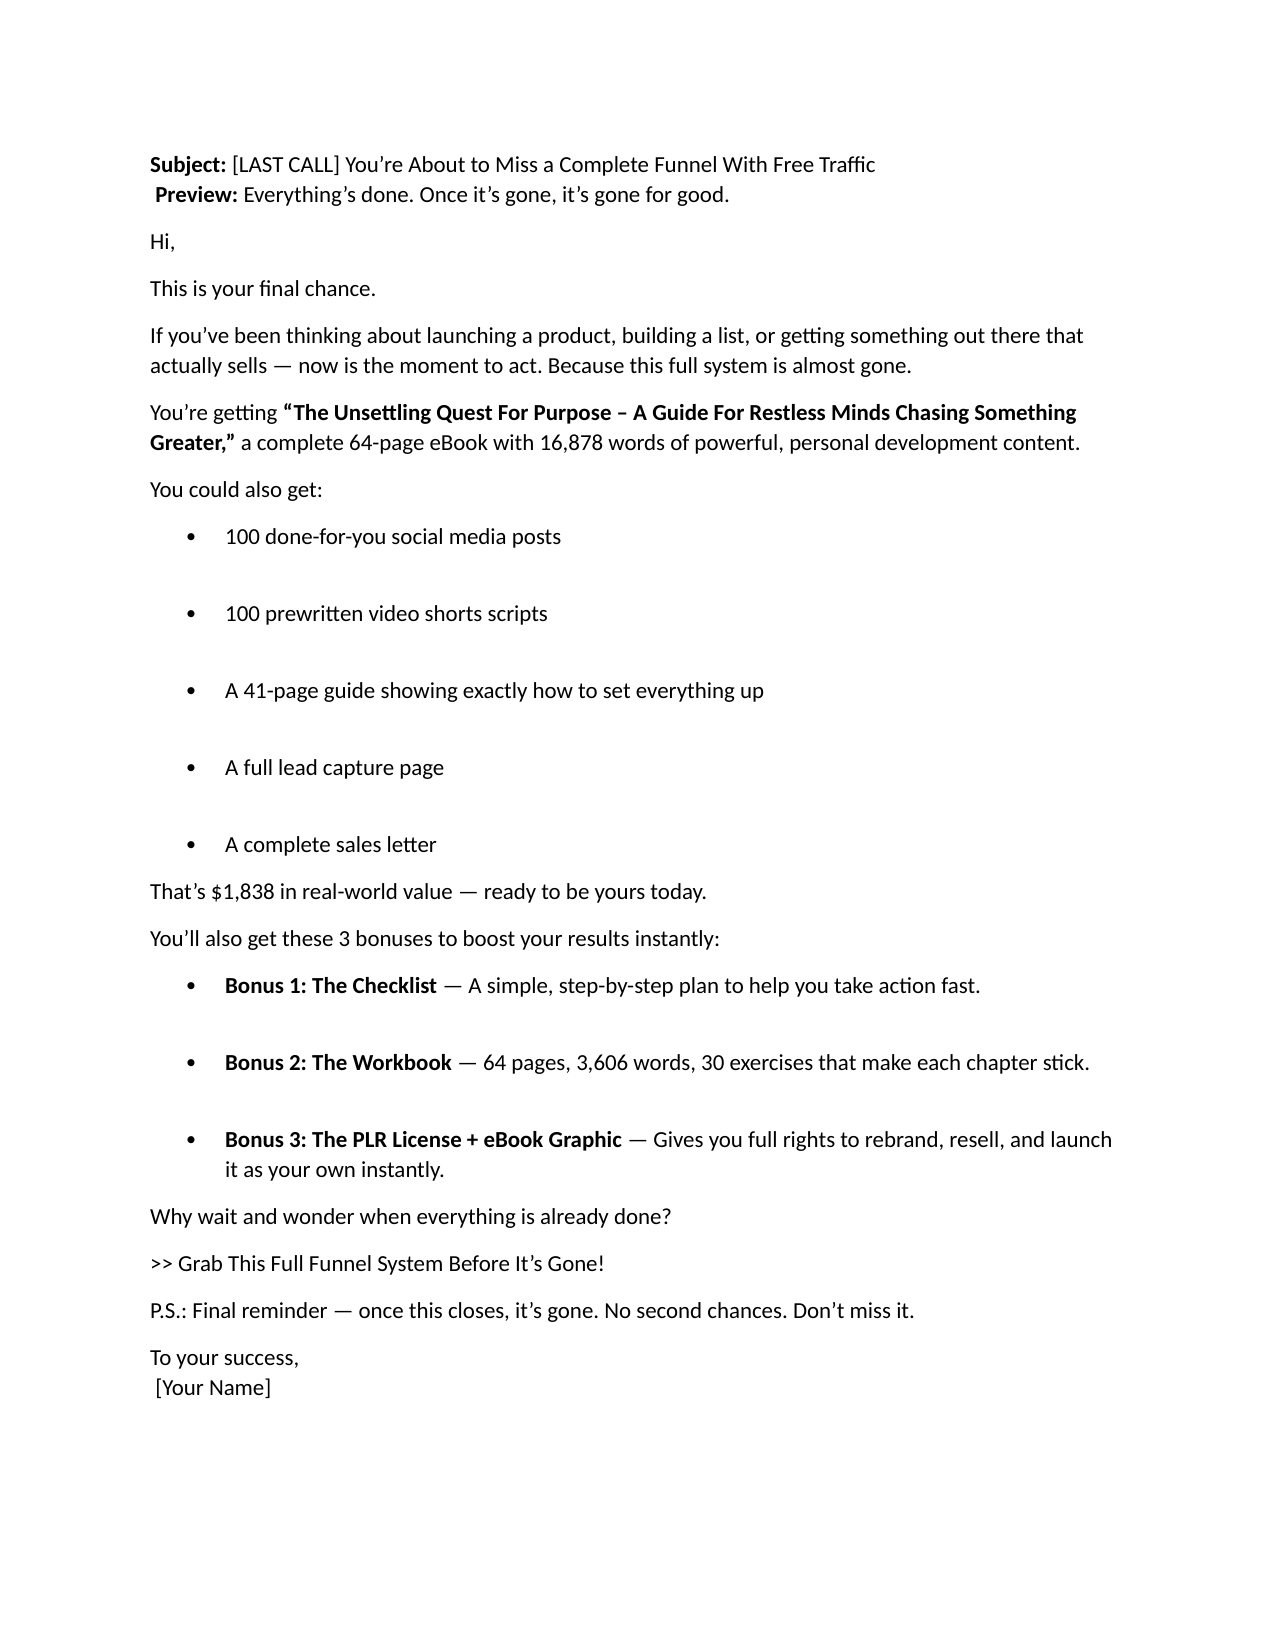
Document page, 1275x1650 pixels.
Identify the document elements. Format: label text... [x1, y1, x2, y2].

list A full lead capture page [187, 753, 1125, 811]
text Why wait and wonder when everything is already done? [150, 1202, 1125, 1230]
list Bonus 3: The PLR License + eBook Graphic — Gives you full rights to rebrand, resell, and launch it as your own instantly. [187, 1125, 1125, 1183]
text You could also get: [150, 475, 1125, 503]
text P.S.: Final reminder — once this closes, it’s gone. No second chances. Don’t miss it. [150, 1296, 1125, 1324]
list 100 done-for-you social media posts [187, 522, 1125, 580]
text If you’ve been thinking about launching a product, building a list, or getting something out there that actually sells — now is the moment to act. Because this full system is almost gone. [150, 321, 1125, 379]
text You’ll also get these 3 bonuses to boost your results instantly: [150, 924, 1125, 952]
list A 41-page guide showing exactly how to set everything up [187, 676, 1125, 734]
list Bonus 1: The Checklist — A simple, step-by-step plan to help you take action fast. [187, 971, 1125, 1029]
text To your success, [Your Name] [150, 1343, 1125, 1401]
text You’re getting “The Unsettling Quest For Purpose – A Guide For Restless Minds Chasing Something Greater,” a complete 64-page eBook with 16,878 words of powerful, personal development content. [150, 398, 1125, 456]
text >> Grab This Full Funnel System Before It’s Gone! [150, 1249, 1125, 1277]
text This is your final chance. [150, 274, 1125, 302]
text Subject: [LAST CALL] You’re About to Miss a Complete Funnel With Free Traffic Preview: Everything’s done. Once it’s gone, it’s gone for good. [150, 150, 1125, 208]
list A complete sales letter [187, 830, 1125, 858]
list Bonus 2: The Workbook — 64 pages, 3,606 words, 30 exercises that make each chapter stick. [187, 1048, 1125, 1106]
text That’s $1,838 in real-world value — ready to be yours today. [150, 877, 1125, 905]
text Hi, [150, 227, 1125, 255]
list 100 prewritten video shorts scripts [187, 599, 1125, 657]
